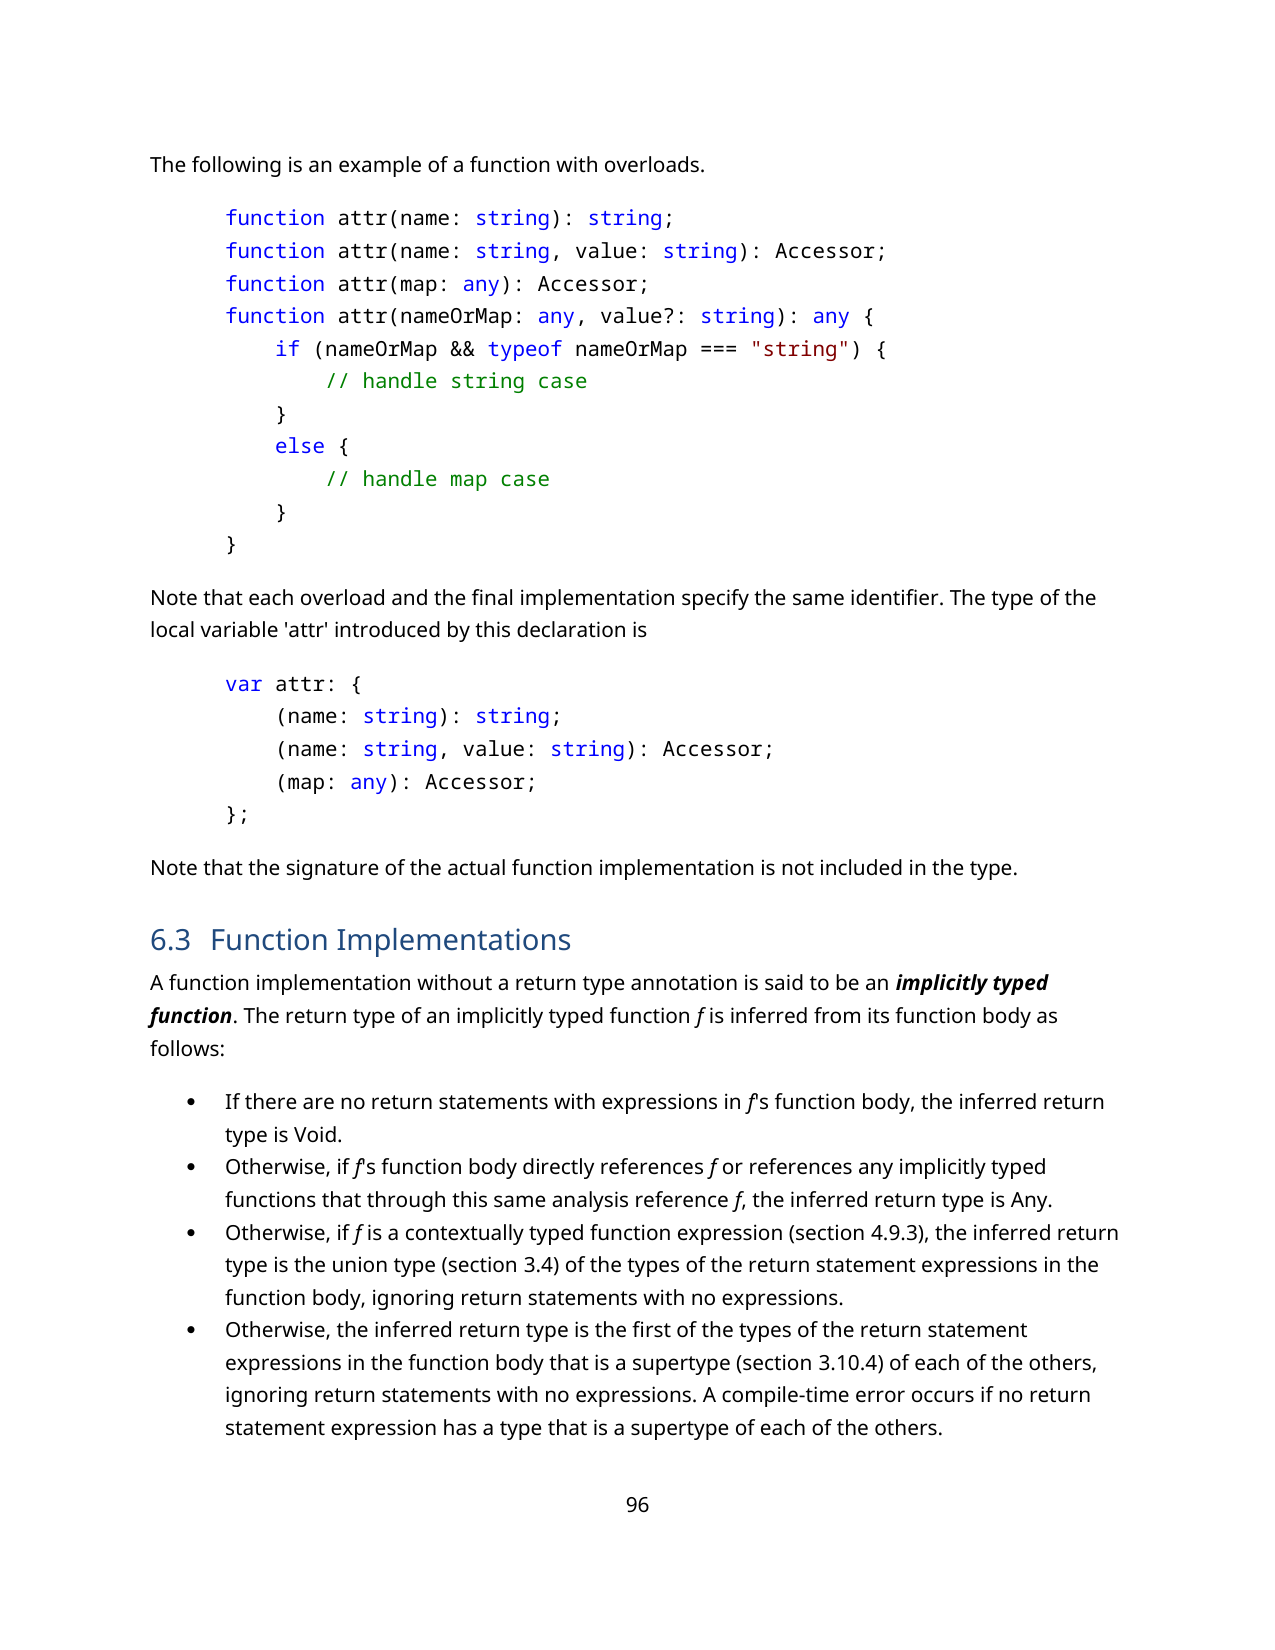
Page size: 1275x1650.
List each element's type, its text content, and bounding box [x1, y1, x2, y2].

text var attr: { (name: string): string; (name: string, value: string): Accessor; (map: any): Accessor; }; [225, 669, 1125, 828]
list Otherwise, the inferred return type is the first of the types of the return statement expressions in the function body that is a supertype (section 3..3) of each of the others, ignoring return statements with no expressions. A compile-time error occurs if no return statement expression has a type that is a supertype of each of the others. [187, 1315, 1125, 1442]
list If there are no return statements with expressions in f's function body, the inferred return type is Void. [187, 1087, 1125, 1148]
subtitle Function Implementations [150, 919, 1125, 958]
text function attr(name: string): string; function attr(name: string, value: string): Accessor; function attr(map: any): Accessor; function attr(nameOrMap: any, value?: string): any { if (nameOrMap && typeof nameOrMap === "string") { // handle string case } else { // handle map case } } [225, 203, 1125, 558]
text Note that each overload and the final implementation specify the same identifier. The type of the local variable 'attr' introduced by this declaration is [150, 583, 1125, 644]
text A function implementation without a return type annotation is said to be an implicitly typed function. The return type of an implicitly typed function f is inferred from its function body as follows: [150, 968, 1125, 1062]
list Otherwise, if f is a contextually typed function expression (section 4.9.3), the inferred return type is the union type (section 3.4) of the types of the return statement expressions in the function body, ignoring return statements with no expressions. [187, 1218, 1125, 1311]
text The following is an example of a function with overloads. [150, 150, 1125, 178]
list Otherwise, if f's function body directly references f or references any implicitly typed functions that through this same analysis reference f, the inferred return type is Any. [187, 1152, 1125, 1213]
text Note that the signature of the actual function implementation is not included in the type. [150, 853, 1125, 881]
